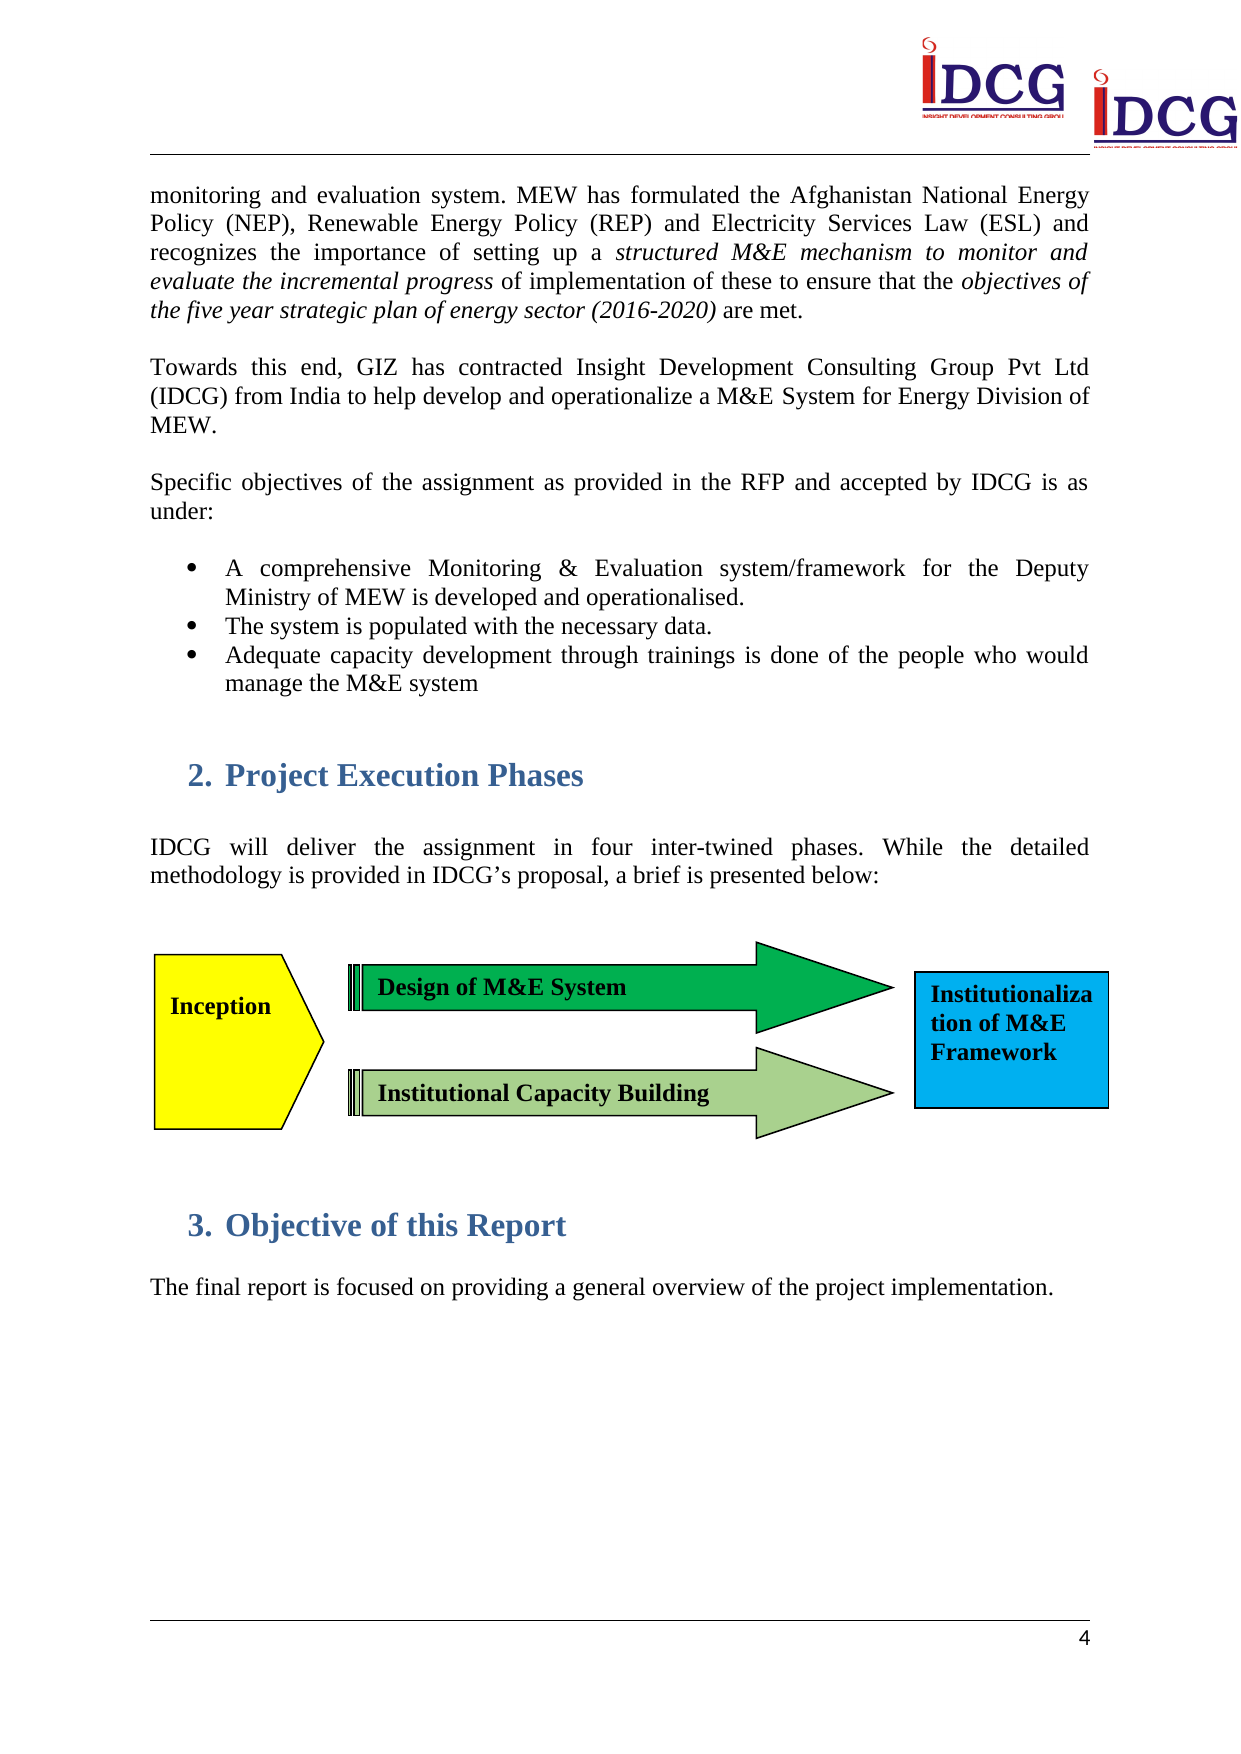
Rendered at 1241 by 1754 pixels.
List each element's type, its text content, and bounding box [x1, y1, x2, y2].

subtitle Project Execution Phases [187, 755, 1090, 793]
text The final report is focused on providing a general overview of the project implementation. [150, 1272, 1090, 1301]
list A comprehensive Monitoring & Evaluation system/framework for the Deputy Ministry of MEW is developed and operationalised. [187, 553, 1090, 611]
text Towards this end, GIZ has contracted Insight Development Consulting Group Pvt Ltd (IDCG) from India to help develop and operationalize a M&E System for Energy Division of MEW. [150, 352, 1090, 438]
list The system is populated with the necessary data. [187, 611, 1090, 640]
list Adequate capacity development through trainings is done of the people who would manage the M&E system [187, 640, 1090, 697]
subtitle Objective of this Report [187, 1205, 1090, 1244]
text IDCG will deliver the assignment in four inter-twined phases. While the detailed methodology is provided in IDCG’s proposal, a brief is presented below: [150, 832, 1090, 889]
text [150, 180, 1090, 323]
text Specific objectives of the assignment as provided in the RFP and accepted by IDCG is as under: [150, 467, 1090, 525]
